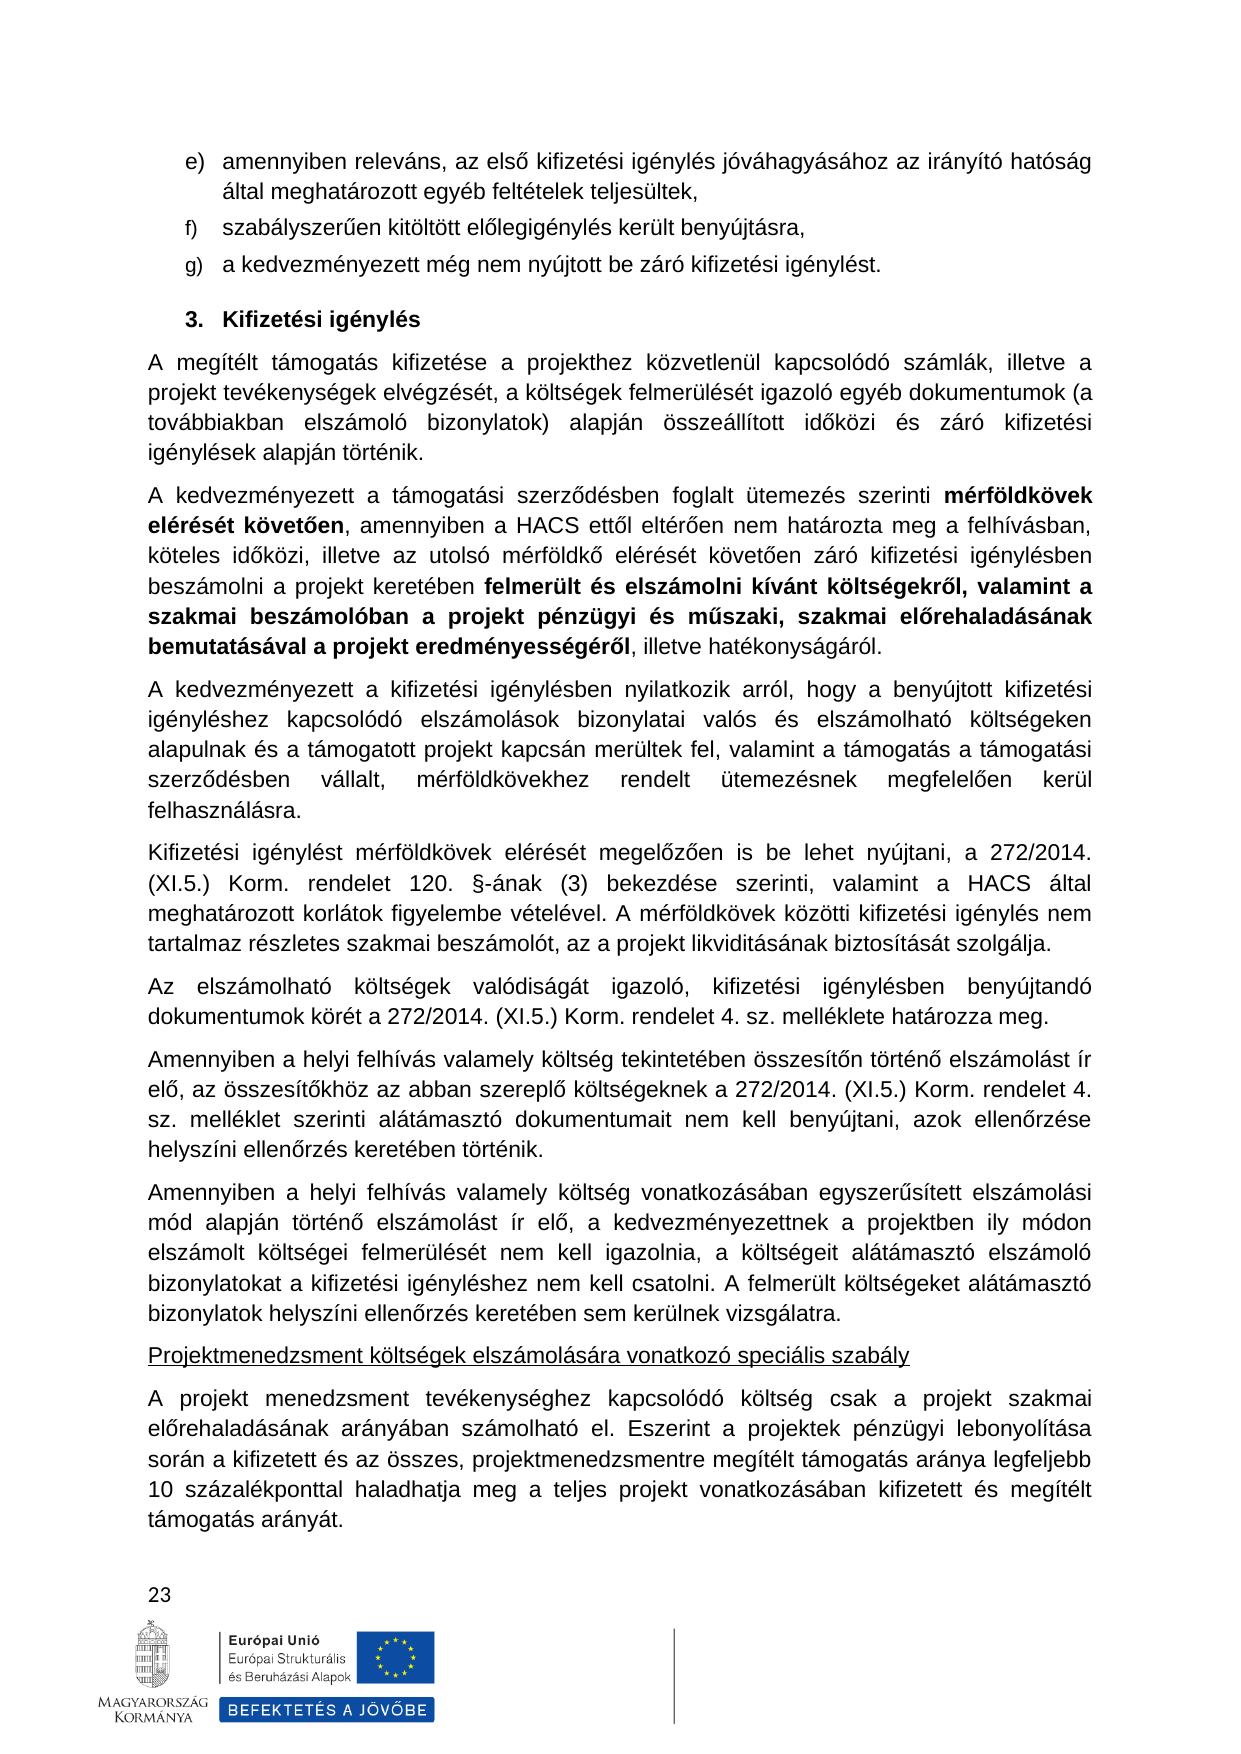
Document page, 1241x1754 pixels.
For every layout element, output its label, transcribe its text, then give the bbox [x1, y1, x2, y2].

list a kedvezményezett még nem nyújtott be záró kifizetési igénylést. [185, 251, 1093, 277]
list Kifizetési igénylés [185, 306, 1093, 332]
text Az elszámolható költségek valódiságát igazoló, kifizetési igénylésben benyújtandó dokumentumok körét a 272/2014. (XI.5.) Korm. rendelet 4. sz. melléklete határozza meg. [148, 973, 1093, 1029]
text Amennyiben a helyi felhívás valamely költség vonatkozásában egyszerűsített elszámolási mód alapján történő elszámolást ír elő, a kedvezményezettnek a projektben ily módon elszámolt költségei felmerülését nem kell igazolnia, a költségeit alátámasztó elszámoló bizonylatokat a kifizetési igényléshez nem kell csatolni. A felmerült költségeket alátámasztó bizonylatok helyszíni ellenőrzés keretében sem kerülnek vizsgálatra. [148, 1179, 1093, 1326]
text Amennyiben a helyi felhívás valamely költség tekintetében összesítőn történő elszámolást ír elő, az összesítőkhöz az abban szereplő költségeknek a 272/2014. (XI.5.) Korm. rendelet 4. sz. melléklet szerinti alátámasztó dokumentumait nem kell benyújtani, azok ellenőrzése helyszíni ellenőrzés keretében történik. [148, 1046, 1093, 1162]
text A megítélt támogatás kifizetése a projekthez közvetlenül kapcsolódó számlák, illetve a projekt tevékenységek elvégzését, a költségek felmerülését igazoló egyéb dokumentumok (a továbbiakban elszámoló bizonylatok) alapján összeállított időközi és záró kifizetési igénylések alapján történik. [148, 349, 1093, 466]
list szabályszerűen kitöltött előlegigénylés került benyújtásra, [185, 214, 1093, 241]
list amennyiben releváns, az első kifizetési igénylés jóváhagyásához az irányító hatóság által meghatározott egyéb feltételek teljesültek, [185, 148, 1093, 204]
text A kedvezményezett a kifizetési igénylésben nyilatkozik arról, hogy a benyújtott kifizetési igényléshez kapcsolódó elszámolások bizonylatai valós és elszámolható költségeken alapulnak és a támogatott projekt kapcsán merültek fel, valamint a támogatás a támogatási szerződésben vállalt, mérföldkövekhez rendelt ütemezésnek megfelelően kerül felhasználásra. [148, 676, 1093, 823]
text A projekt menedzsment tevékenységhez kapcsolódó költség csak a projekt szakmai előrehaladásának arányában számolható el. Eszerint a projektek pénzügyi lebonyolítása során a kifizetett és az összes, projektmenedzsmentre megítélt támogatás aránya legfeljebb 10 százalékponttal haladhatja meg a teljes projekt vonatkozásában kifizetett és megítélt támogatás arányát. [148, 1385, 1093, 1532]
picture [23, 1581, 685, 1754]
text A kedvezményezett a támogatási szerződésben foglalt ütemezés szerinti mérföldkövek elérését követően, amennyiben a HACS ettől eltérően nem határozta meg a felhívásban, köteles időközi, illetve az utolsó mérföldkő elérését követően záró kifizetési igénylésben beszámolni a projekt keretében felmerült és elszámolni kívánt költségekről, valamint a szakmai beszámolóban a projekt pénzügyi és műszaki, szakmai előrehaladásának bemutatásával a projekt eredményességéről, illetve hatékonyságáról. [148, 482, 1093, 659]
text Projektmenedzsment költségek elszámolására vonatkozó speciális szabály [148, 1342, 1093, 1369]
text Kifizetési igénylést mérföldkövek elérését megelőzően is be lehet nyújtani, a 272/2014. (XI.5.) Korm. rendelet 120. §-ának (3) bekezdése szerinti, valamint a HACS által meghatározott korlátok figyelembe vételével. A mérföldkövek közötti kifizetési igénylés nem tartalmaz részletes szakmai beszámolót, az a projekt likviditásának biztosítását szolgálja. [148, 839, 1093, 956]
